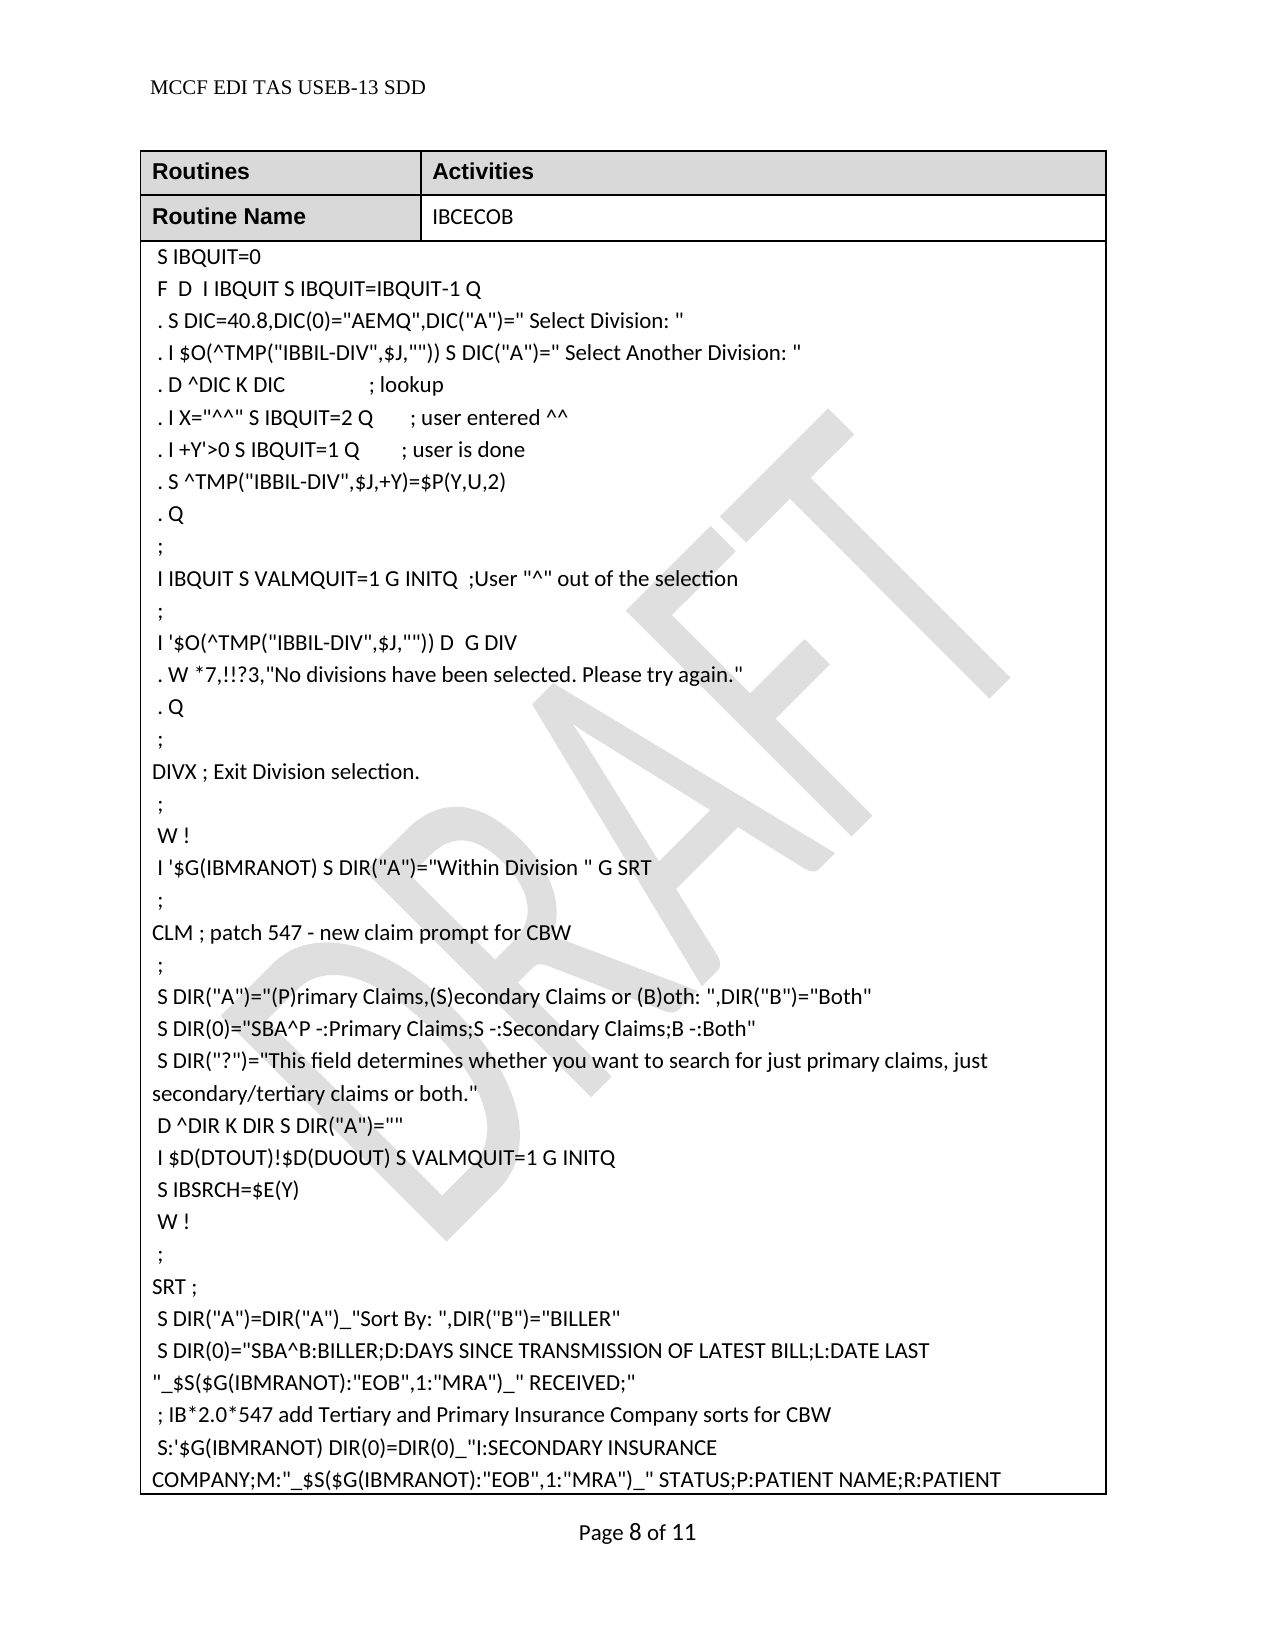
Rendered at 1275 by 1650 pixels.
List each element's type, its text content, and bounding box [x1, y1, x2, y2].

table_cell Routine Name [141, 196, 420, 240]
table_cell IBCECOB [422, 196, 1105, 240]
table_header Activities [422, 152, 1105, 194]
table_header Routines [141, 152, 420, 194]
